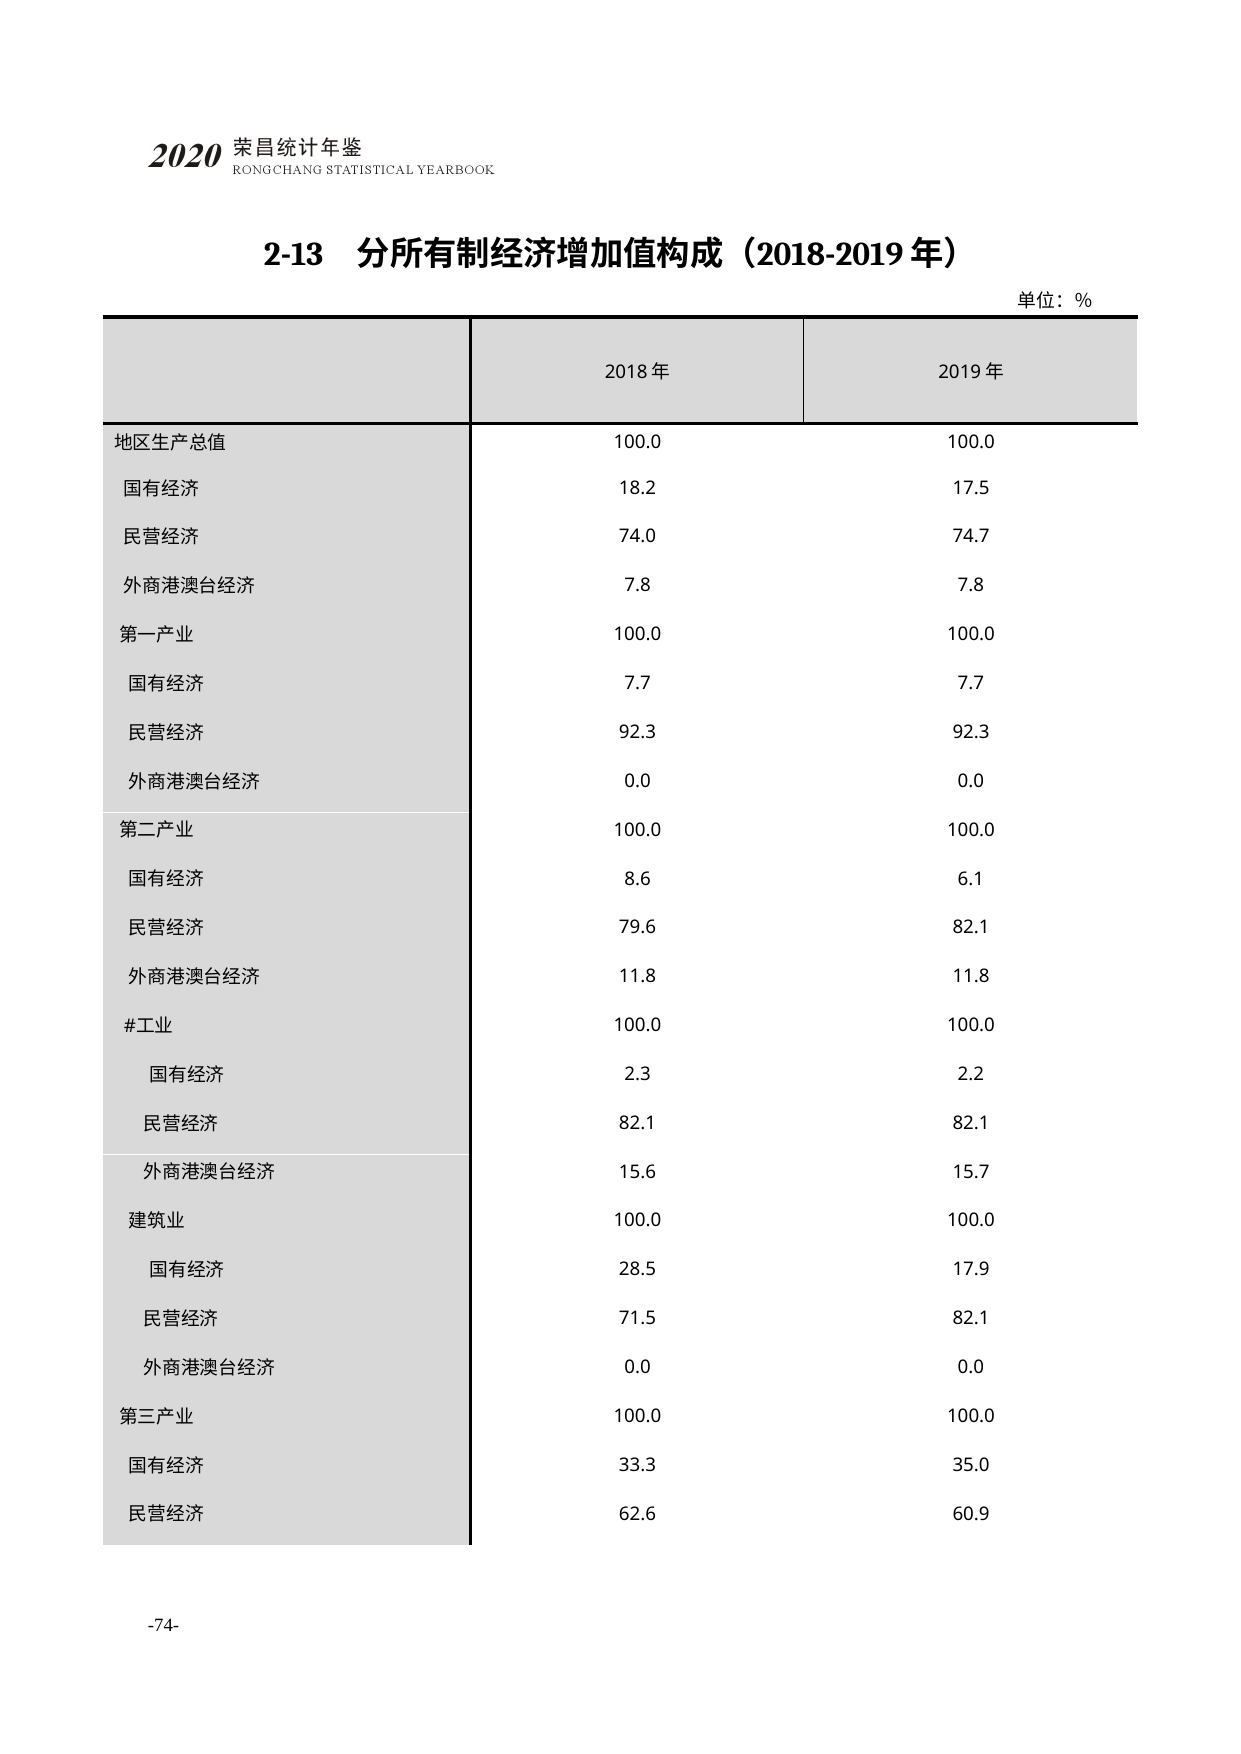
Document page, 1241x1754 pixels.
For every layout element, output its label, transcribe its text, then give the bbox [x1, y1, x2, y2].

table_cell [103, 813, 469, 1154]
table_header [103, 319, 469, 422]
text 单位：％ [148, 283, 1092, 315]
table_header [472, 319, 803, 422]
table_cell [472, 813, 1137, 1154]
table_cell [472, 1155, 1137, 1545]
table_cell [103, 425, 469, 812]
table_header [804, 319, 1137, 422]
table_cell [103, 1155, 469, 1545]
picture [146, 136, 497, 177]
title 2-13 分所有制经济增加值构成（2018-2019年） [148, 218, 1092, 283]
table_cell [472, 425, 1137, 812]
